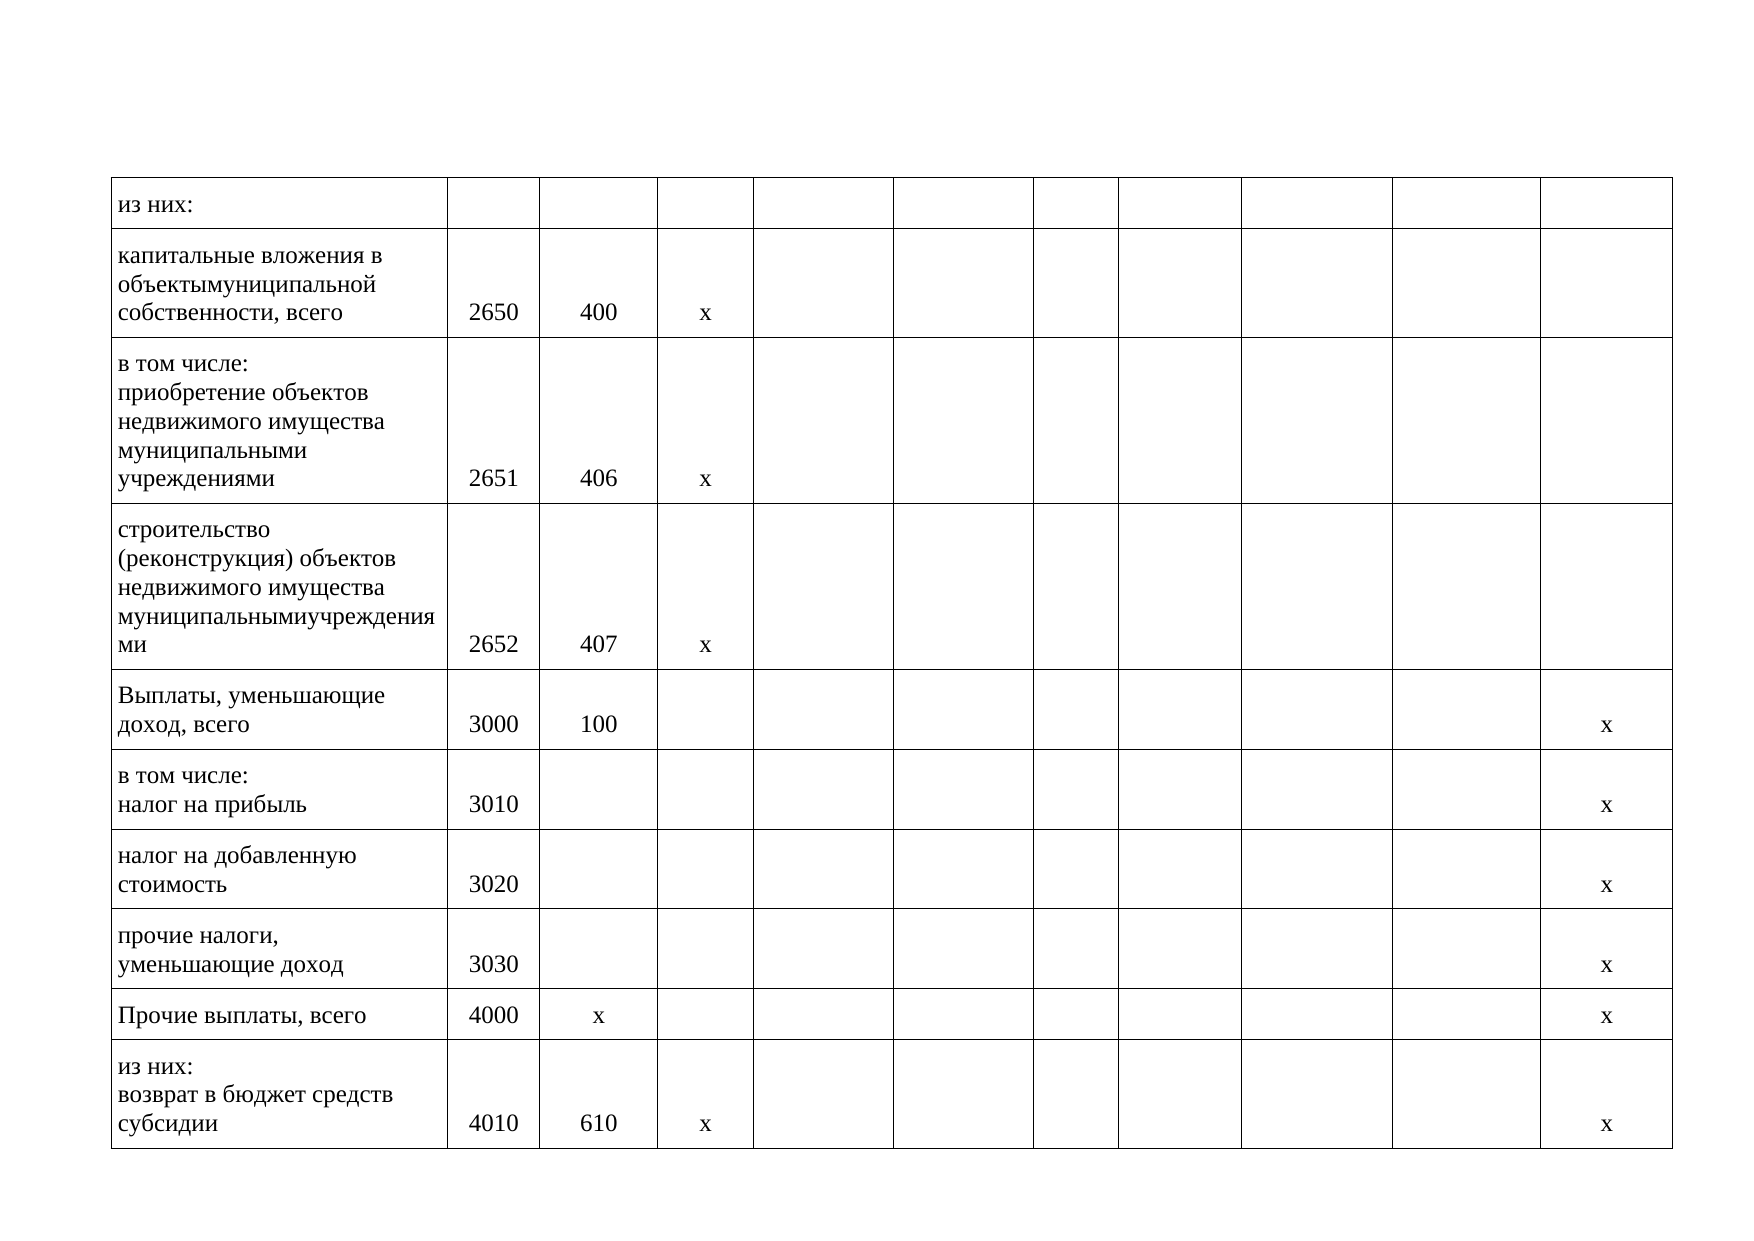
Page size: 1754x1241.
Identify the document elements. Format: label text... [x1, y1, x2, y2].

table_cell [1541, 229, 1672, 337]
table_cell в том числе: налог на прибыль [112, 750, 447, 828]
table_cell из них: возврат в бюджет средств субсидии [112, 1040, 447, 1148]
table_cell из них: [112, 178, 447, 228]
table_cell 3010 [448, 750, 539, 828]
table_cell [1393, 1040, 1540, 1148]
table_cell 3020 [448, 830, 539, 908]
table_cell [894, 989, 1033, 1039]
table_cell [658, 830, 753, 908]
table_cell 407 [540, 504, 657, 669]
table_cell [1034, 504, 1118, 669]
table_cell [1034, 229, 1118, 337]
table_cell [754, 670, 893, 749]
table_cell [1119, 229, 1241, 337]
table_cell [1242, 1040, 1392, 1148]
table_cell налог на добавленную стоимость [112, 830, 447, 908]
table_cell [1393, 504, 1540, 669]
table_cell [1034, 178, 1118, 228]
table_cell [1393, 989, 1540, 1039]
table_cell [1119, 1040, 1241, 1148]
table_cell 610 [540, 1040, 657, 1148]
table_cell 2650 [448, 229, 539, 337]
table_cell [1119, 670, 1241, 749]
table_cell [540, 830, 657, 908]
table_cell х [1541, 670, 1672, 749]
table_cell [894, 178, 1033, 228]
table_cell х [658, 229, 753, 337]
table_cell [1393, 229, 1540, 337]
table_cell [1034, 989, 1118, 1039]
table_cell [1242, 989, 1392, 1039]
table_cell х [658, 338, 753, 503]
table_cell [754, 504, 893, 669]
table_cell [1242, 229, 1392, 337]
table_cell х [1541, 909, 1672, 988]
table_cell [894, 750, 1033, 828]
table_cell [1393, 830, 1540, 908]
table_cell [1541, 178, 1672, 228]
table_cell [754, 750, 893, 828]
table_cell [1034, 750, 1118, 828]
table_cell [1119, 989, 1241, 1039]
table_cell [754, 338, 893, 503]
table_cell х [1541, 989, 1672, 1039]
table_cell [1541, 504, 1672, 669]
table_cell [1242, 909, 1392, 988]
table_cell прочие налоги, уменьшающие доход [112, 909, 447, 988]
table_cell [1119, 178, 1241, 228]
table_cell [1034, 338, 1118, 503]
table_cell 400 [540, 229, 657, 337]
table_cell [1119, 504, 1241, 669]
table_cell [1242, 750, 1392, 828]
table_cell [1393, 178, 1540, 228]
table_cell [754, 229, 893, 337]
table_cell 406 [540, 338, 657, 503]
table_cell [754, 1040, 893, 1148]
table_cell [894, 670, 1033, 749]
table_cell [1119, 830, 1241, 908]
table_cell [658, 178, 753, 228]
table_cell [1119, 909, 1241, 988]
table_cell [894, 338, 1033, 503]
table_cell капитальные вложения в объектымуниципальной собственности, всего [112, 229, 447, 337]
table_cell [894, 830, 1033, 908]
table_cell строительство (реконструкция) объектов недвижимого имущества муниципальнымиучреждениями [112, 504, 447, 669]
table_cell х [1541, 1040, 1672, 1148]
table_cell [540, 909, 657, 988]
table_cell [1242, 830, 1392, 908]
table_cell [1242, 178, 1392, 228]
table_cell [1242, 338, 1392, 503]
table_cell в том числе: приобретение объектов недвижимого имущества муниципальными учреждениями [112, 338, 447, 503]
table_cell [448, 178, 539, 228]
table_cell 100 [540, 670, 657, 749]
table_cell [1393, 750, 1540, 828]
table_cell [540, 178, 657, 228]
table_cell [754, 909, 893, 988]
table_cell [754, 178, 893, 228]
table_cell 2651 [448, 338, 539, 503]
table_cell [894, 909, 1033, 988]
table_cell 2652 [448, 504, 539, 669]
table_cell [1393, 670, 1540, 749]
table_cell 4000 [448, 989, 539, 1039]
table_cell [754, 989, 893, 1039]
table_cell [754, 830, 893, 908]
table_cell [1393, 909, 1540, 988]
table_cell х [1541, 750, 1672, 828]
table_cell Выплаты, уменьшающие доход, всего [112, 670, 447, 749]
table_cell [1393, 338, 1540, 503]
table_cell [894, 1040, 1033, 1148]
table_cell [1034, 830, 1118, 908]
table_cell [658, 909, 753, 988]
table_cell [1119, 750, 1241, 828]
table_cell [540, 750, 657, 828]
table_cell х [1541, 830, 1672, 908]
table_cell [1242, 670, 1392, 749]
table_cell 3000 [448, 670, 539, 749]
table_cell [658, 989, 753, 1039]
table_cell [658, 750, 753, 828]
table_cell х [658, 504, 753, 669]
table_cell х [658, 1040, 753, 1148]
table_cell [1034, 670, 1118, 749]
table_cell [1242, 504, 1392, 669]
table_cell 3030 [448, 909, 539, 988]
table_cell [1119, 338, 1241, 503]
table_cell [1034, 1040, 1118, 1148]
table_cell [658, 670, 753, 749]
table_cell 4010 [448, 1040, 539, 1148]
table_cell [1034, 909, 1118, 988]
table_cell х [540, 989, 657, 1039]
table_cell [1541, 338, 1672, 503]
table_cell [894, 229, 1033, 337]
table_cell [894, 504, 1033, 669]
table_cell Прочие выплаты, всего [112, 989, 447, 1039]
